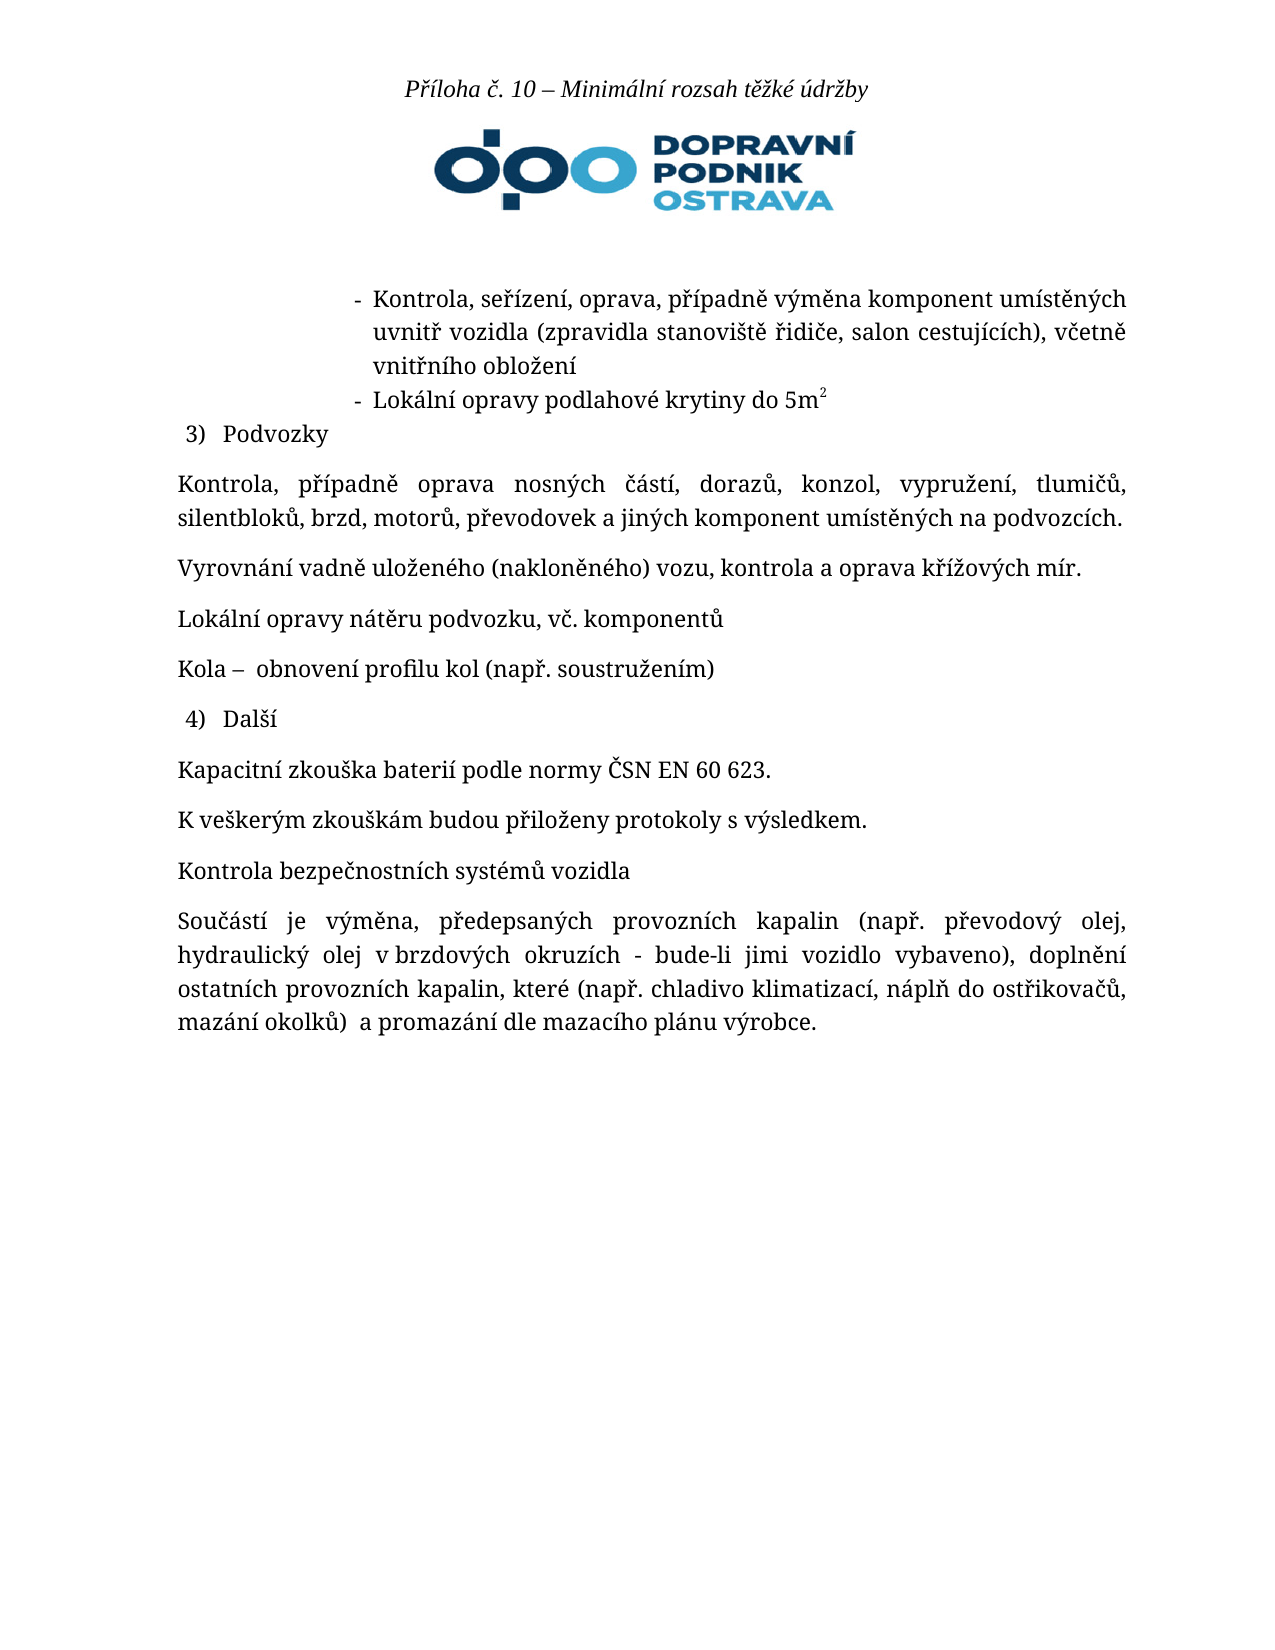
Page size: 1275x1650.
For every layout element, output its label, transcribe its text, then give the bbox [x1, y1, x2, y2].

text Kontrola bezpečnostních systémů vozidla [177, 855, 1127, 886]
list Další [185, 703, 1127, 735]
text Kontrola, případně oprava nosných částí, dorazů, konzol, vypružení, tlumičů, silentbloků, brzd, motorů, převodovek a jiných komponent umístěných na podvozcích. [177, 468, 1127, 533]
list Kontrola, seřízení, oprava, případně výměna komponent umístěných uvnitř vozidla (zpravidla stanoviště řidiče, salon cestujících), včetně vnitřního obložení [354, 283, 1127, 381]
text K veškerým zkouškám budou přiloženy protokoly s výsledkem. [177, 804, 1127, 836]
text Součástí je výměna, předepsaných provozních kapalin (např. převodový olej, hydraulický olej v brzdových okruzích - bude-li jimi vozidlo vybaveno), doplnění ostatních provozních kapalin, které (např. chladivo klimatizací, náplň do ostřikovačů, mazání okolků) a promazání dle mazacího plánu výrobce. [177, 905, 1127, 1038]
text Lokální opravy nátěru podvozku, vč. komponentů [177, 603, 1127, 634]
picture [405, 102, 870, 255]
text Kapacitní zkouška baterií podle normy ČSN EN 60 623. [177, 754, 1127, 785]
text Kola – obnovení profilu kol (např. soustružením) [177, 653, 1127, 684]
list Lokální opravy podlahové krytiny do 5m2 [354, 384, 1127, 415]
list Podvozky [185, 418, 1127, 449]
text Vyrovnání vadně uloženého (nakloněného) vozu, kontrola a oprava křížových mír. [177, 552, 1127, 583]
